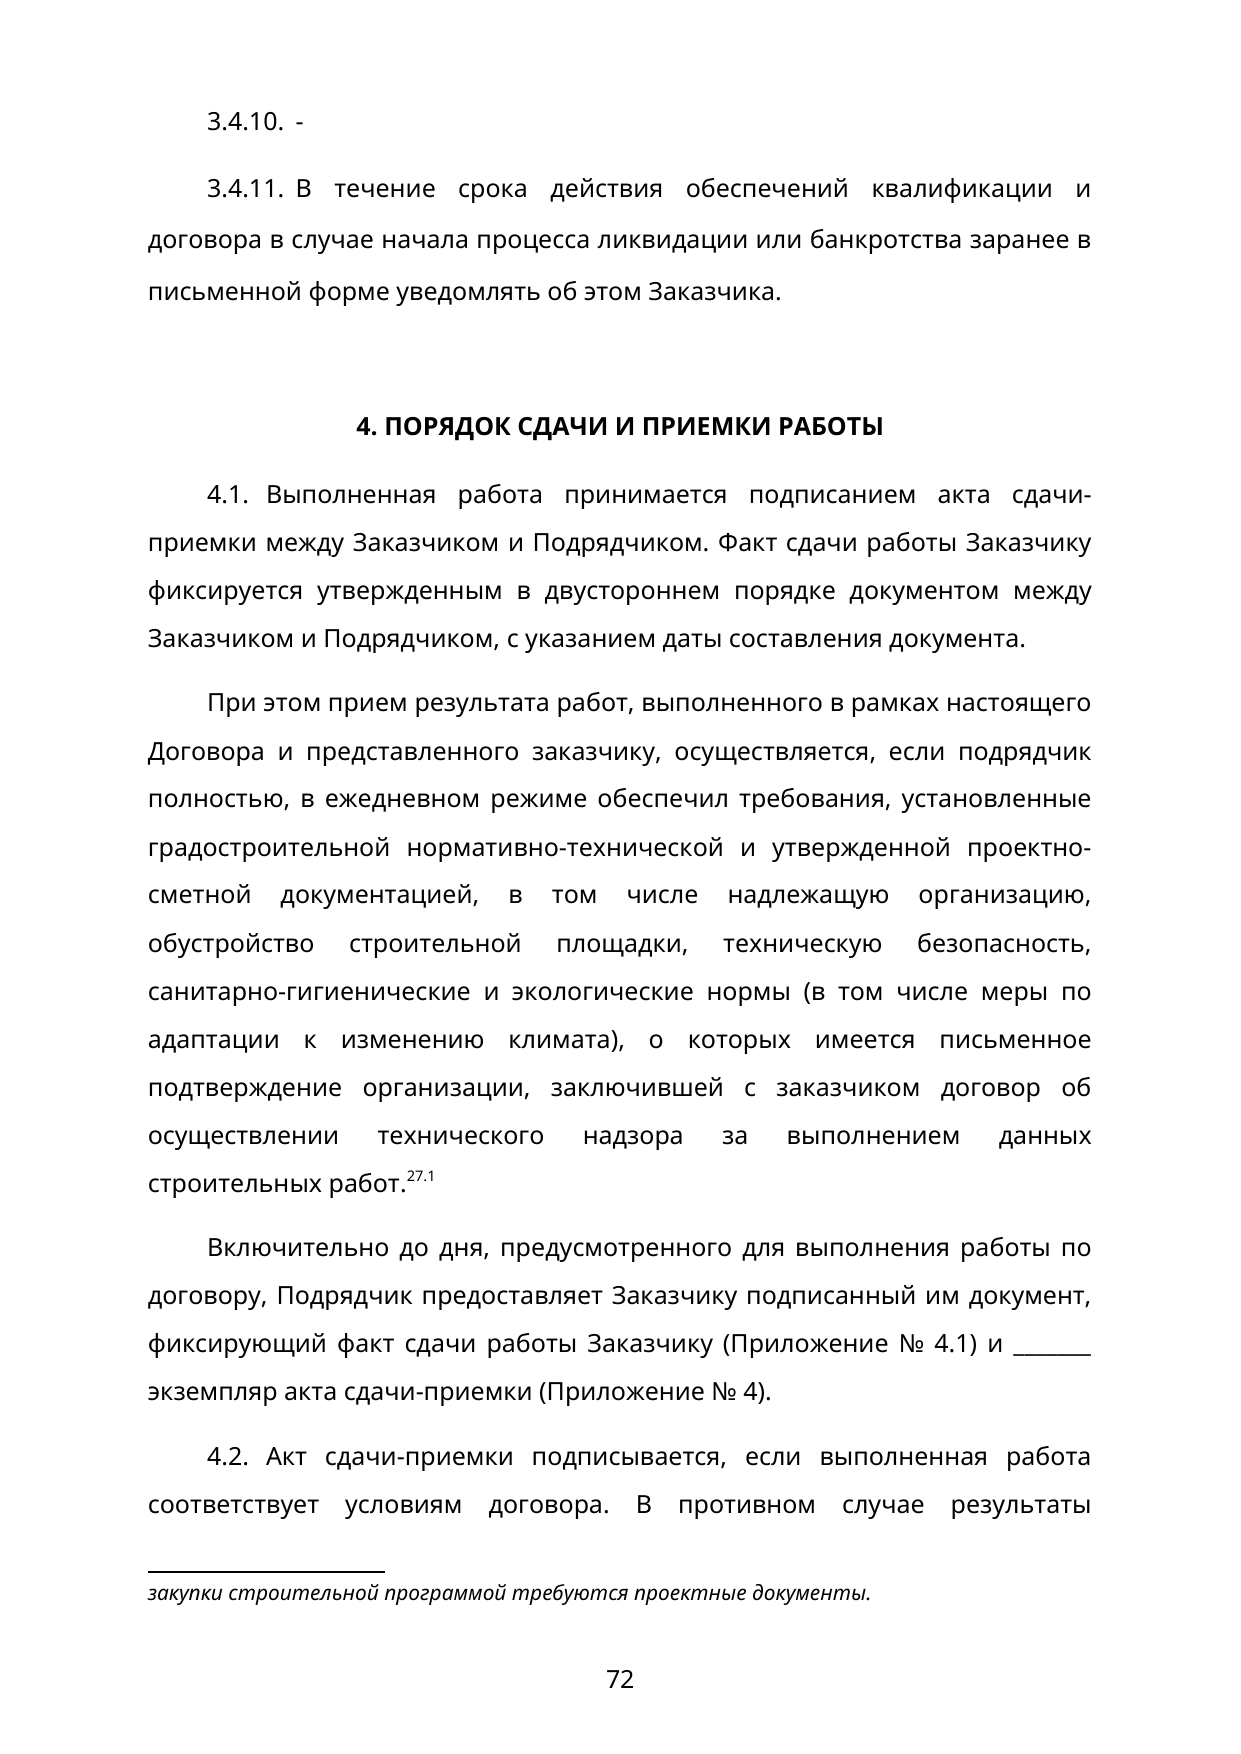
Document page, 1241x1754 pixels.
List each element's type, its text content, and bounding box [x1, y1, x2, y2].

text 3.4.11. В течение срока действия обеспечений квалификации и договора в случае начала процесса ликвидации или банкротства заранее в письменной форме уведомлять об этом Заказчика. [148, 171, 1092, 307]
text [148, 1439, 1092, 1521]
text 4. ПОРЯДОК СДАЧИ И ПРИЕМКИ РАБОТЫ [148, 409, 1092, 443]
text Включительно до дня, предусмотренного для выполнения работы по договору, Подрядчик предоставляет Заказчику подписанный им документ, фиксирующий факт сдачи работы Заказчику (Приложение № 4.1) и _______ экземпляр акта сдачи-приемки (Приложение № 4). [148, 1230, 1092, 1408]
text 3.4.10. - [148, 103, 1092, 137]
text 4.1. Выполненная работа принимается подписанием акта сдачи-приемки между Заказчиком и Подрядчиком. Факт сдачи работы Заказчику фиксируется утвержденным в двустороннем порядке документом между Заказчиком и Подрядчиком, с указанием даты составления документа. [148, 476, 1092, 654]
text При этом прием результата работ, выполненного в рамках настоящего Договора и представленного заказчику, осуществляется, если подрядчик полностью, в ежедневном режиме обеспечил требования, установленные градостроительной нормативно-технической и утвержденной проектно-сметной документацией, в том числе надлежащую организацию, обустройство строительной площадки, техническую безопасность, санитарно-гигиенические и экологические нормы (в том числе меры по адаптации к изменению климата), о которых имеется письменное подтверждение организации, заключившей с заказчиком договор об осуществлении технического надзора за выполнением данных строительных работ.27.1 [148, 685, 1092, 1199]
